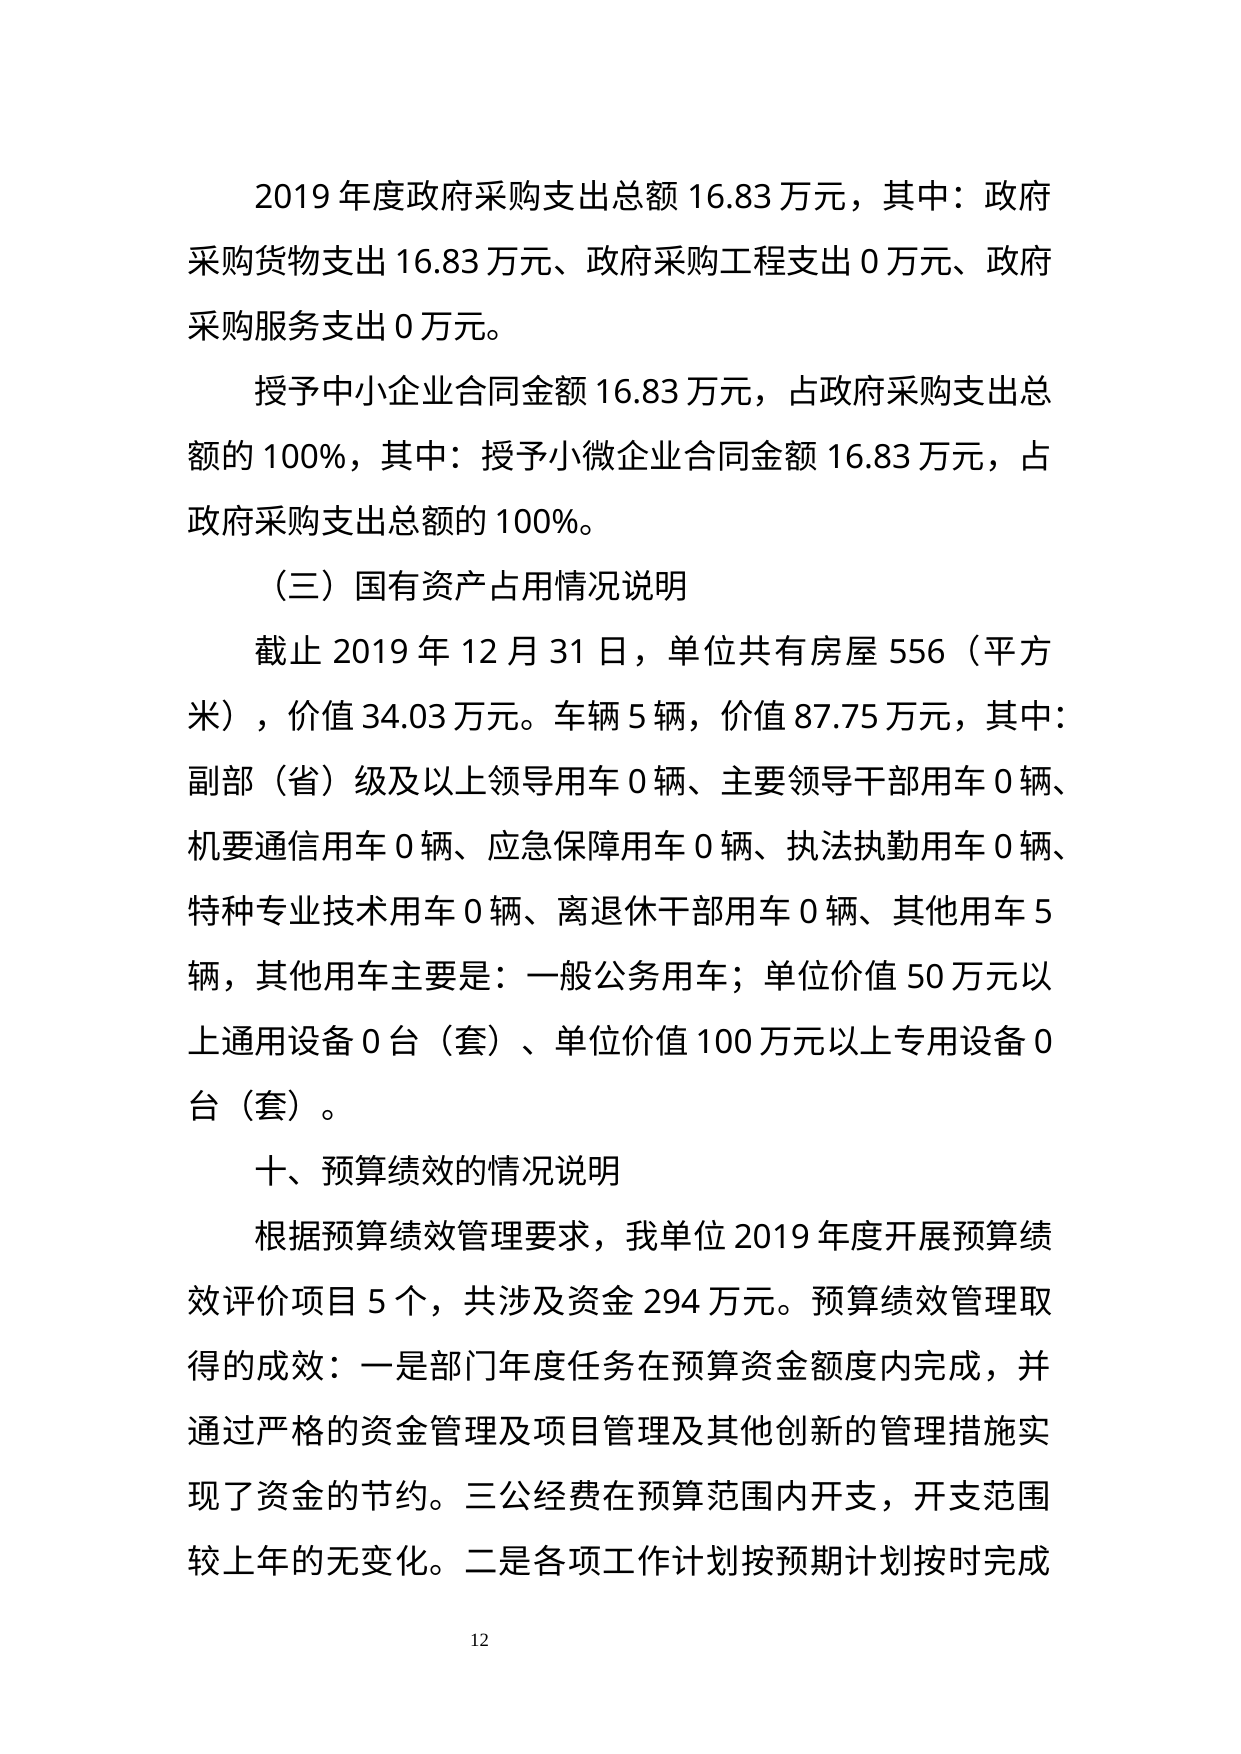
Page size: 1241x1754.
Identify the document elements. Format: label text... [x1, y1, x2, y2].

text 截止2019年12月31日，单位共有房屋556（平方米），价值34.03万元。车辆5辆，价值87.75万元，其中：副部（省）级及以上领导用车0辆、主要领导干部用车0辆、机要通信用车0辆、应急保障用车0辆、执法执勤用车0辆、特种专业技术用车0辆、离退休干部用车0辆、其他用车5辆，其他用车主要是：一般公务用车；单位价值50万元以上通用设备0台（套）、单位价值100万元以上专用设备0台（套）。 [187, 617, 1053, 1137]
text 十、预算绩效的情况说明 [187, 1137, 1053, 1202]
text 授予中小企业合同金额16.83万元，占政府采购支出总额的100%，其中：授予小微企业合同金额16.83万元，占政府采购支出总额的100%。 [187, 357, 1053, 552]
text （三）国有资产占用情况说明 [187, 552, 1053, 617]
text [187, 1202, 1053, 1592]
text 2019年度政府采购支出总额16.83万元，其中：政府采购货物支出16.83万元、政府采购工程支出0万元、政府采购服务支出0万元。 [187, 162, 1053, 357]
